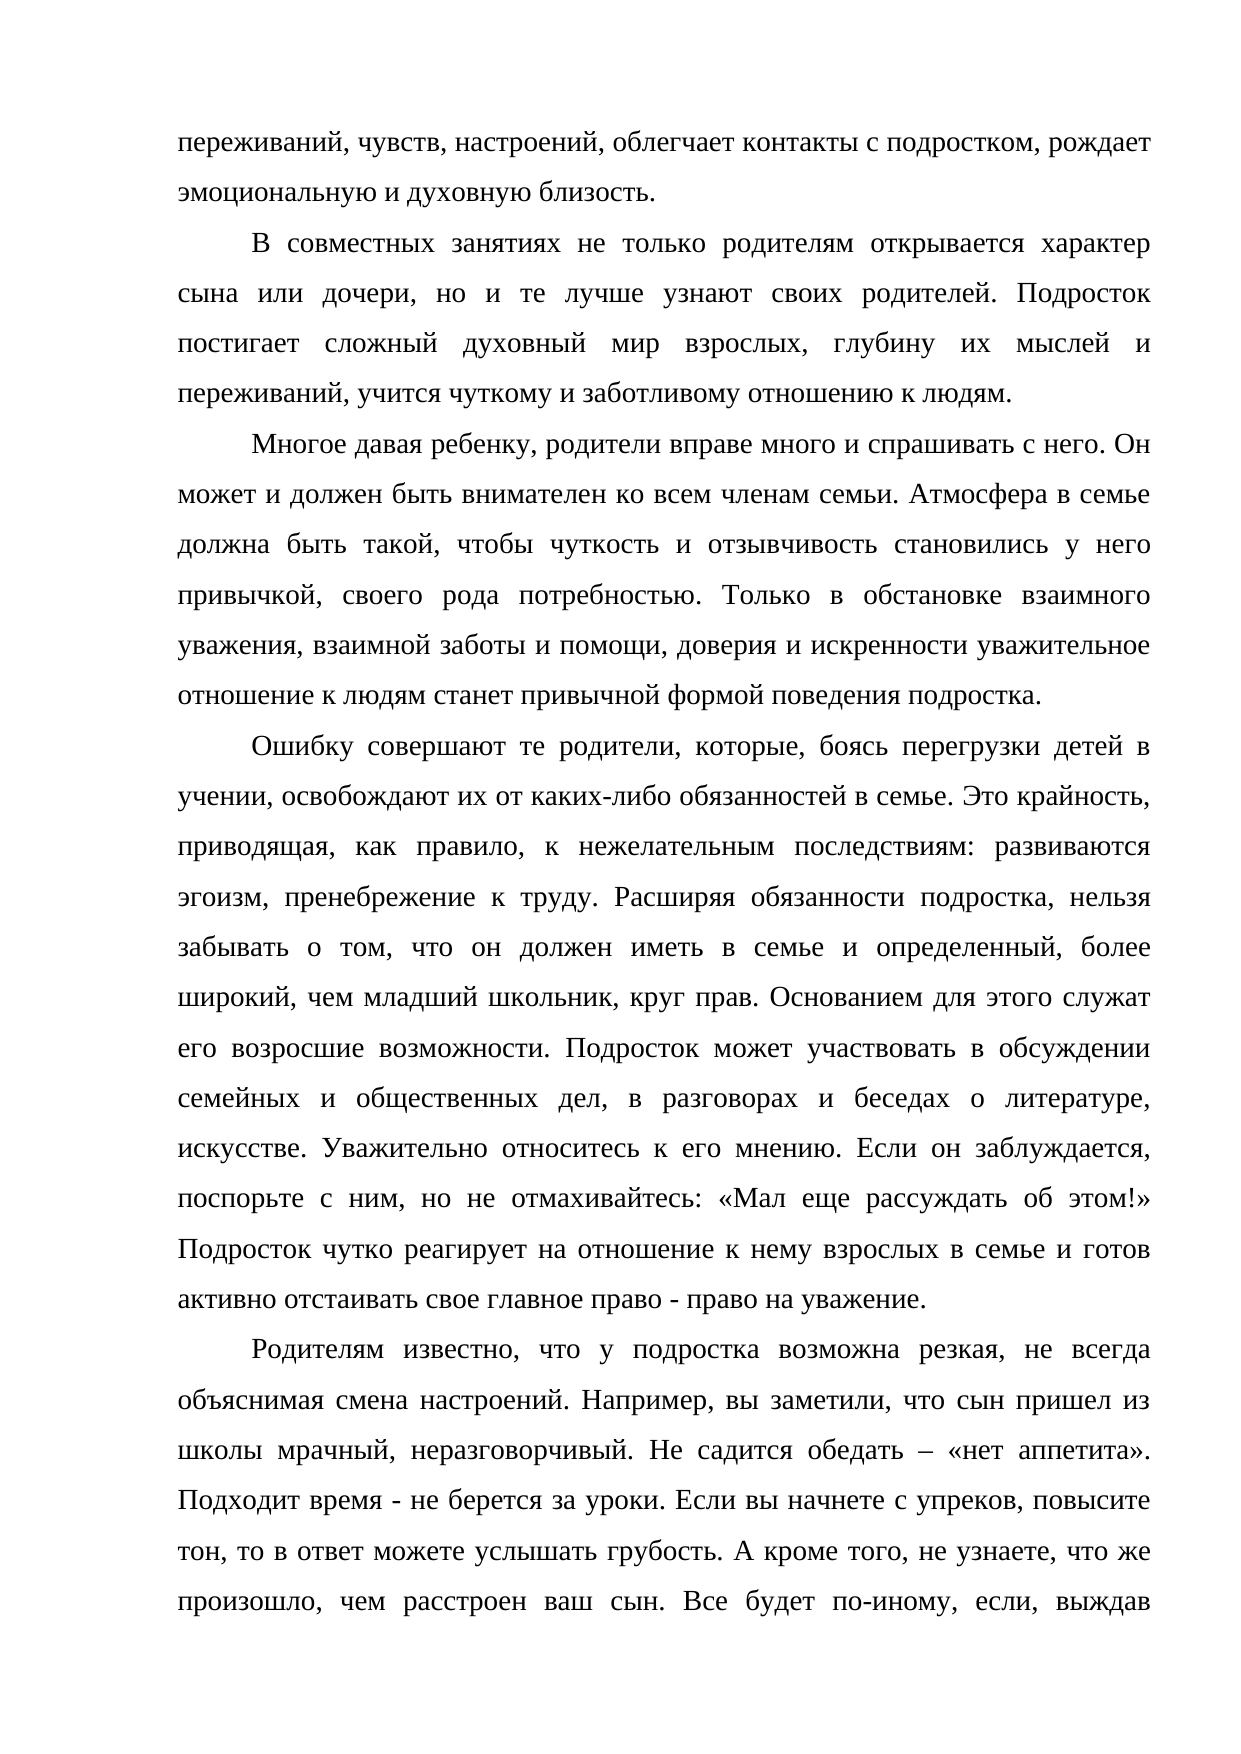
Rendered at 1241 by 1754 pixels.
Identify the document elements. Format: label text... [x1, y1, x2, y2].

text Многое давая ребенку, родители вправе много и спрашивать с него. Он может и должен быть внимателен ко всем членам семьи. Атмосфера в семье должна быть такой, чтобы чуткость и отзывчивость становились у него привычкой, своего рода потребностью. Только в обстановке взаимного уважения, взаимной заботы и помощи, доверия и искренности уважительное отношение к людям станет привычной формой поведения подростка. [177, 426, 1152, 711]
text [177, 1332, 1152, 1617]
text Ошибку совершают те родители, которые, боясь перегрузки детей в учении, освобождают их от каких-либо обязанностей в семье. Это крайность, приводящая, как правило, к нежелательным последствиям: развиваются эгоизм, пренебрежение к труду. Расширяя обязанности подростка, нельзя забывать о том, что он должен иметь в семье и определенный, более широкий, чем младший школьник, круг прав. Основанием для этого служат его возросшие возможности. Подросток может участвовать в обсуждении семейных и общественных дел, в разговорах и беседах о литературе, искусстве. Уважительно относитесь к его мнению. Если он заблуждается, поспорьте с ним, но не отмахивайтесь: «Мал еще рассуждать об этом!» Подросток чутко реагирует на отношение к нему взрослых в семье и готов активно отстаивать свое главное право - право на уважение. [177, 728, 1152, 1315]
text В совместных занятиях не только родителям открывается характер сына или дочери, но и те лучше узнают своих родителей. Подросток постигает сложный духовный мир взрослых, глубину их мыслей и переживаний, учится чуткому и заботливому отношению к людям. [177, 225, 1152, 409]
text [177, 124, 1152, 208]
